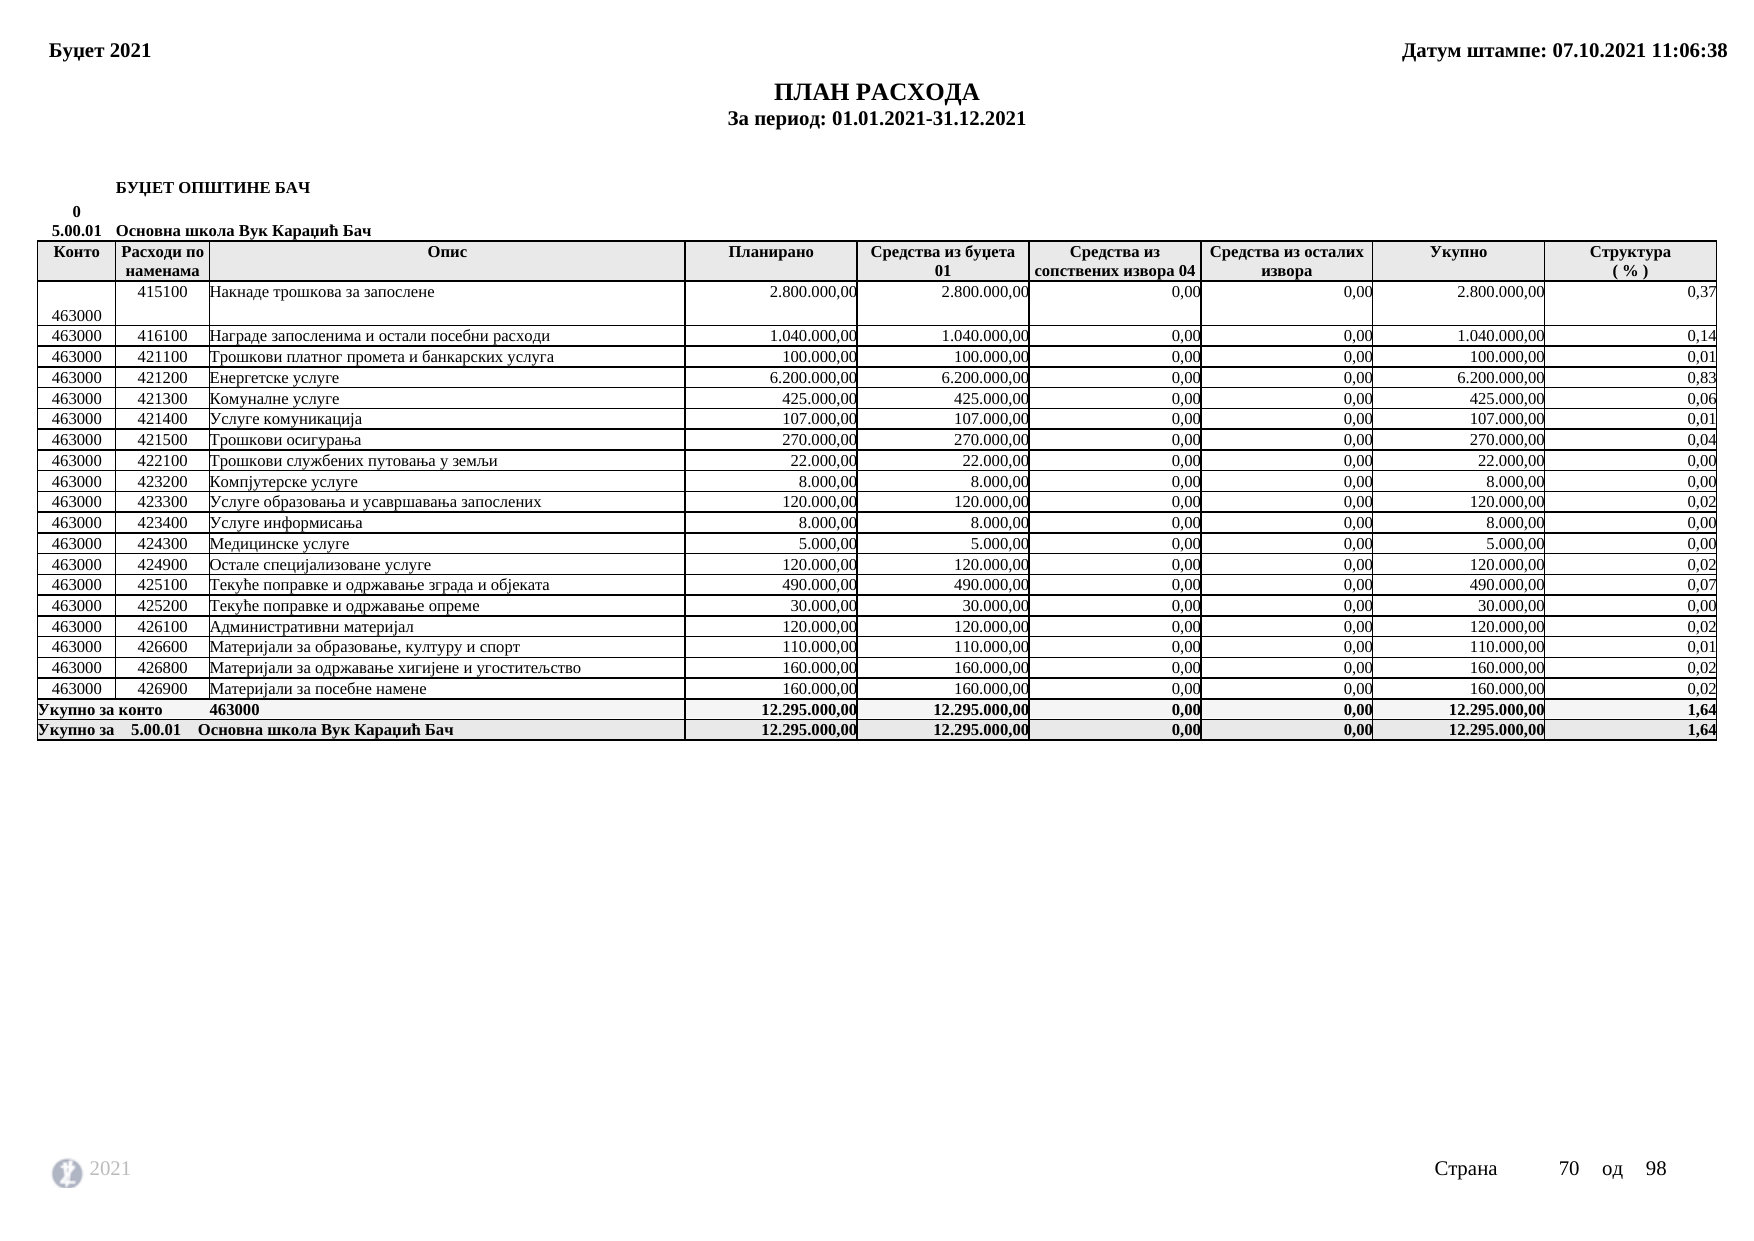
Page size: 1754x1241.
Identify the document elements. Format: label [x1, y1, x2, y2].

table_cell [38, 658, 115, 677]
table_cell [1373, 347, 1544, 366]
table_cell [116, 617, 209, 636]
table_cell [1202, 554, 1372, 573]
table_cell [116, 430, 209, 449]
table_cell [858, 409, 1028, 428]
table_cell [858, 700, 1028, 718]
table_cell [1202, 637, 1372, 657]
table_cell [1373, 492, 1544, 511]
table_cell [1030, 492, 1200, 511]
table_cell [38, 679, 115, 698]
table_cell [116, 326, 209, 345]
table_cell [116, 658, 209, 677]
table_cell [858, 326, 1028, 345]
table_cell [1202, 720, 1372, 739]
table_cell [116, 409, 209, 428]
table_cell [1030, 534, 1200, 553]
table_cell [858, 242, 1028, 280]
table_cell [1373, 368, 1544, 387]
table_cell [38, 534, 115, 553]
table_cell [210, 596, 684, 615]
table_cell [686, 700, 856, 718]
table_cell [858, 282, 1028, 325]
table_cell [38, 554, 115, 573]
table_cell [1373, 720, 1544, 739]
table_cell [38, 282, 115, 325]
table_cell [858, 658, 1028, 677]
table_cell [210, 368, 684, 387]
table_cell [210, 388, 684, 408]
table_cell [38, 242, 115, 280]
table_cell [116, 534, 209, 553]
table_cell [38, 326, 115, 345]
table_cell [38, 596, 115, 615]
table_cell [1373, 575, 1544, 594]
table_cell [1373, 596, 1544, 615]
picture [48, 1155, 87, 1188]
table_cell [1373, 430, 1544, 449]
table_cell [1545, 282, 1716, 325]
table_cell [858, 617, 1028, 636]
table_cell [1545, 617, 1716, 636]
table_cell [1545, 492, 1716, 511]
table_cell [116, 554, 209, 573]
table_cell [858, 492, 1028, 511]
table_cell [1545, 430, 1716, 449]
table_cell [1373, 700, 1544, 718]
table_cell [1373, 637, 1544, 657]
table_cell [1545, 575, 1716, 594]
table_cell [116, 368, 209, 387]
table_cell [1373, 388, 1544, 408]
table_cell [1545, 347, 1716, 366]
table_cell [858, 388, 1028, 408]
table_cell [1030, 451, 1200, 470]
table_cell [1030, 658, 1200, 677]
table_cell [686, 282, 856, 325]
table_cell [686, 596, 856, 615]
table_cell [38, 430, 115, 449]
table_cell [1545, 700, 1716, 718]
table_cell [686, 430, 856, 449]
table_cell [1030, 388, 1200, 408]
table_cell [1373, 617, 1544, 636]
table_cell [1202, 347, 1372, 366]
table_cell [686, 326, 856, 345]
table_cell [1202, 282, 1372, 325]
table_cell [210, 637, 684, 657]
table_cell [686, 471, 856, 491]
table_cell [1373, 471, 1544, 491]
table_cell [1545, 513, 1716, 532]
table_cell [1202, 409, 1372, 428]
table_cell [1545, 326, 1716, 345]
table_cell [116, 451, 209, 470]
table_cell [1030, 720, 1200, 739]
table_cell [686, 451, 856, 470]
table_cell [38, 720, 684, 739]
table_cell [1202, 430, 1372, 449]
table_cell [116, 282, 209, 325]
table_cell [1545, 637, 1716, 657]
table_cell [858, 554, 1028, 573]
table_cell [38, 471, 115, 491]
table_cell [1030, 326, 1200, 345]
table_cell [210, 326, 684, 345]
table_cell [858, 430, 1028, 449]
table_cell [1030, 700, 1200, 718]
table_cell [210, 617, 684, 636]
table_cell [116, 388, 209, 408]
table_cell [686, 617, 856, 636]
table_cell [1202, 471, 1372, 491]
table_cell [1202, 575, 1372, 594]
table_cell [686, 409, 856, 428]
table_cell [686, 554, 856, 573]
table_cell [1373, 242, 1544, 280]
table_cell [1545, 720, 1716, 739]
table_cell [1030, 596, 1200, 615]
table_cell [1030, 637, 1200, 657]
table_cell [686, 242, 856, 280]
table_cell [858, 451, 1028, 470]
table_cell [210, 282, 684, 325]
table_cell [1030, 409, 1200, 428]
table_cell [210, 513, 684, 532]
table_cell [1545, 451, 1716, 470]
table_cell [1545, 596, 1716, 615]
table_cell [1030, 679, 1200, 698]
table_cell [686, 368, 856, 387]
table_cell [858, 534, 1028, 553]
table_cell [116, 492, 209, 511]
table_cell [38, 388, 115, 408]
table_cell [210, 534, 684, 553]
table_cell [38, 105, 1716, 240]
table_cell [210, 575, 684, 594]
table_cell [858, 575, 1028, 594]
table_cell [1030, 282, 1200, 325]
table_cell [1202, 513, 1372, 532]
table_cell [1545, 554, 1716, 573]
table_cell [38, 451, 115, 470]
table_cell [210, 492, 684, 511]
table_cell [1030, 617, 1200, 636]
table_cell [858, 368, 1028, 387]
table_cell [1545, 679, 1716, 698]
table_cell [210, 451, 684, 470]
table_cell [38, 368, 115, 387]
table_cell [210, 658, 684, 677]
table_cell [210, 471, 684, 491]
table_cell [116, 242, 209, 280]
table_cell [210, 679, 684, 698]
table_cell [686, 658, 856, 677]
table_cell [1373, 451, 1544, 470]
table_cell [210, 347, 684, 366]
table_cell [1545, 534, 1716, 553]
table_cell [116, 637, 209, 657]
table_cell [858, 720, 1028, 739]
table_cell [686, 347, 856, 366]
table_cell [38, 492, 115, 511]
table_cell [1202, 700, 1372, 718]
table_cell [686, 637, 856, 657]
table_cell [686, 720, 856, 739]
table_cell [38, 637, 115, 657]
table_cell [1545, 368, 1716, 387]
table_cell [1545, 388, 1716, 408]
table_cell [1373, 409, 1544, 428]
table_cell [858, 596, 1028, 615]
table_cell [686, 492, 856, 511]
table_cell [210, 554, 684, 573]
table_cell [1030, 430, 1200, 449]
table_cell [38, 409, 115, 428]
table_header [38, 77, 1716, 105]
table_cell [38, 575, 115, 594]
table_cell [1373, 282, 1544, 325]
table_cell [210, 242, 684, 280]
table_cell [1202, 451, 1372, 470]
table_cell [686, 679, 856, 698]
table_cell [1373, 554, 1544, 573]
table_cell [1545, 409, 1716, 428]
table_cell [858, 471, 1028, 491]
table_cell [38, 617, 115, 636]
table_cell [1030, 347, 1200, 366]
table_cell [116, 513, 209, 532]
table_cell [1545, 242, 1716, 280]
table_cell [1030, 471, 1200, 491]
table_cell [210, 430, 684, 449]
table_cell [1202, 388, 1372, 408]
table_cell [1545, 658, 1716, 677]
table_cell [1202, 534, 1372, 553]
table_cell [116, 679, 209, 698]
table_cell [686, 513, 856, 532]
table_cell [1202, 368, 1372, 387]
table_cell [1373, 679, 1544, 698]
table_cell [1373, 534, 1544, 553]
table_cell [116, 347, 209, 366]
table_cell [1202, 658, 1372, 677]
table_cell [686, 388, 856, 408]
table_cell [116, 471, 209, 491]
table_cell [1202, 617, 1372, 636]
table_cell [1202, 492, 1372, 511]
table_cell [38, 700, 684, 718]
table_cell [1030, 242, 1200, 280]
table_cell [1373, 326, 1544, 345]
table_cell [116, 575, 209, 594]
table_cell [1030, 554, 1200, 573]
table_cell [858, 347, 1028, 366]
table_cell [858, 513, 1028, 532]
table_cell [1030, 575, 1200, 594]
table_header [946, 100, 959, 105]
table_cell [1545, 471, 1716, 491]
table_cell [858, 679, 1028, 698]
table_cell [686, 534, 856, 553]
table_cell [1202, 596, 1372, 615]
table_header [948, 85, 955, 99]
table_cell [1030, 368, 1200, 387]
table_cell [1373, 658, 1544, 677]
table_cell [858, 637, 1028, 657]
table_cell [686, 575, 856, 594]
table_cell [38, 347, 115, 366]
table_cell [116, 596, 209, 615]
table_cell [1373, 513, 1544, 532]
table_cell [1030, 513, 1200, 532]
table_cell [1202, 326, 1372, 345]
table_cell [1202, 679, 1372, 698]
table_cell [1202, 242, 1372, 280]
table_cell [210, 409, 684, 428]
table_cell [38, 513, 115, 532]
